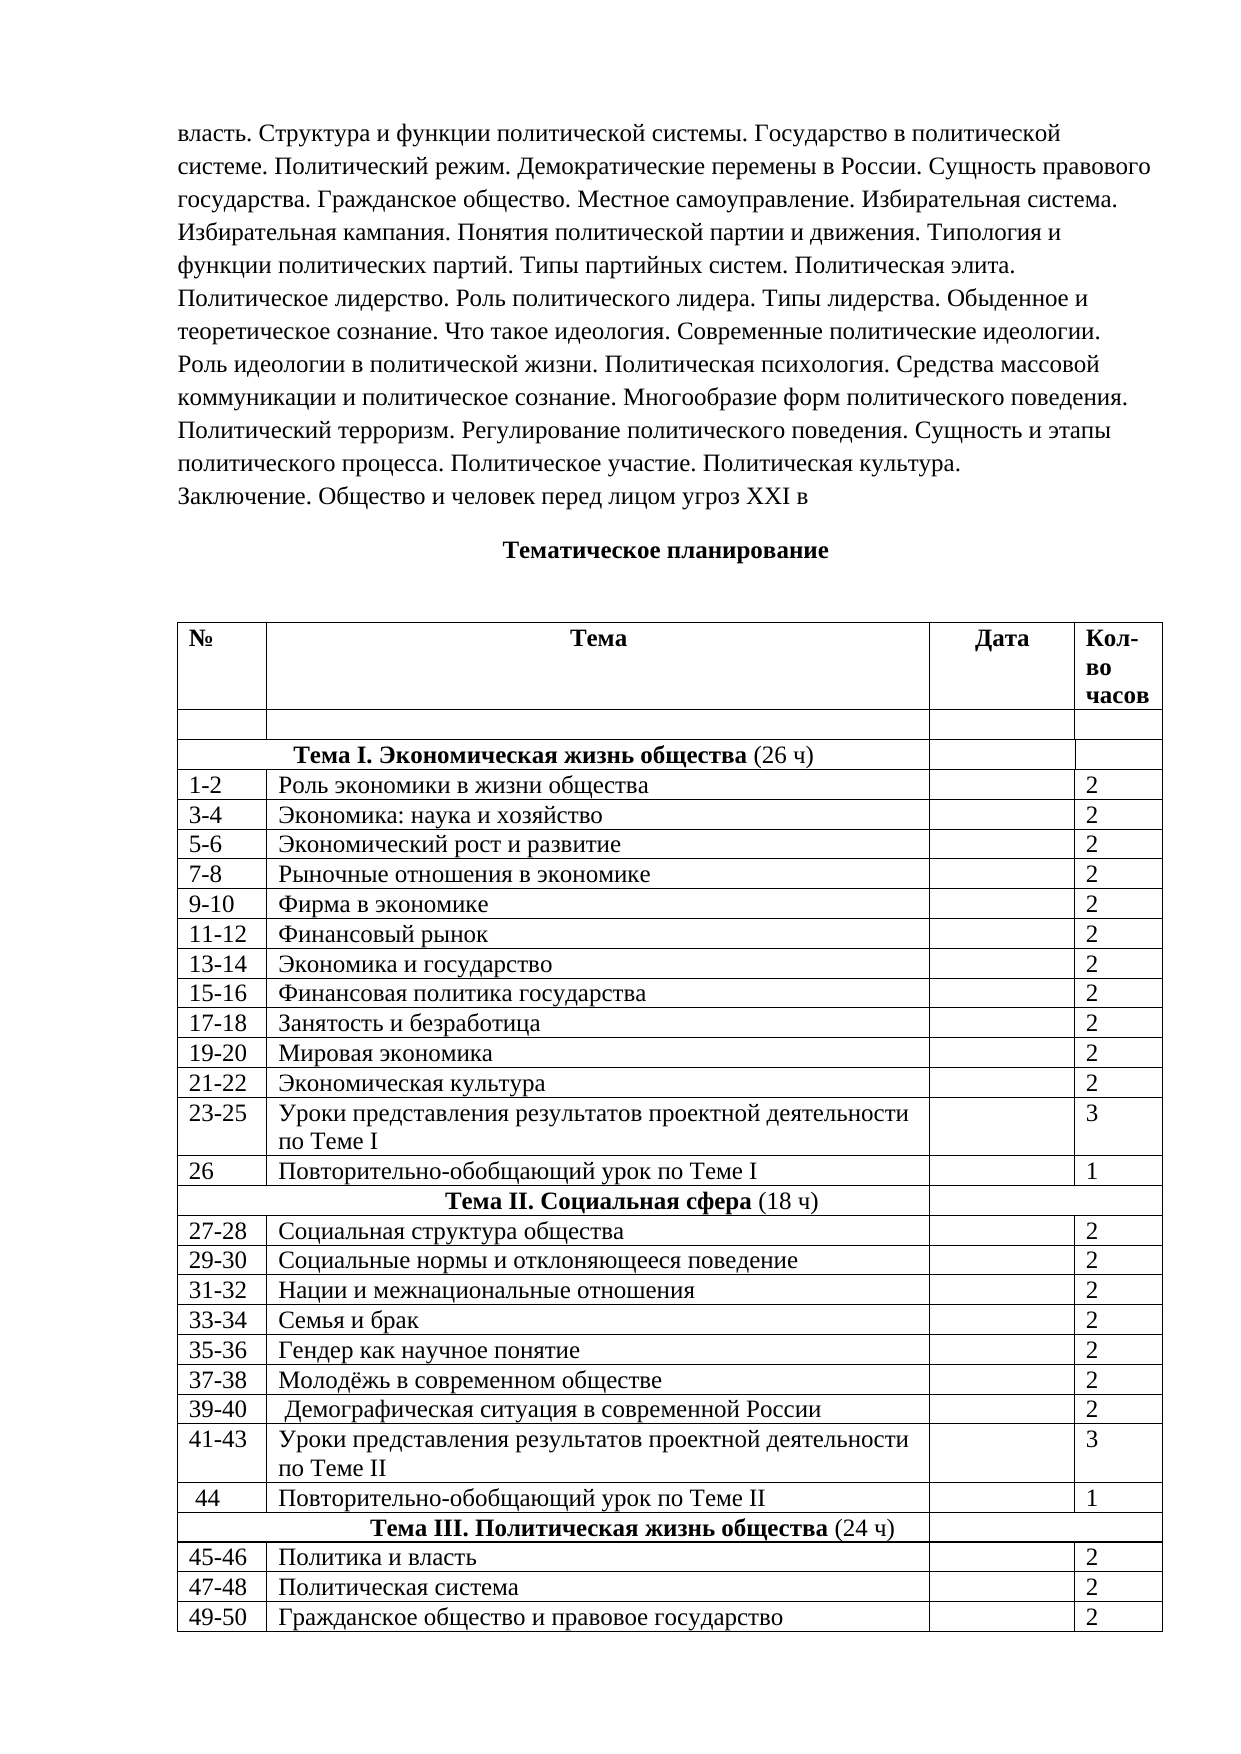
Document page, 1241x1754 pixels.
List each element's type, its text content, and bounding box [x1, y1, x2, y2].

table_cell 2 [1075, 1068, 1162, 1097]
table_cell 2 [1075, 1275, 1162, 1304]
table_cell 1-2 [178, 770, 266, 799]
table_cell Политика и власть [267, 1543, 929, 1571]
table_cell [930, 889, 1074, 918]
table_cell Занятость и безработица [267, 1008, 929, 1037]
table_cell 35-36 [178, 1335, 266, 1364]
table_cell Уроки представления результатов проектной деятельности по Теме II [267, 1424, 929, 1482]
table_cell 41-43 [178, 1424, 266, 1482]
table_cell 21-22 [178, 1068, 266, 1097]
table_header Тема [267, 623, 929, 709]
table_cell 2 [1075, 1572, 1162, 1601]
table_cell 45-46 [178, 1543, 266, 1571]
table_cell [930, 1424, 1074, 1482]
table_cell 2 [1075, 830, 1162, 858]
table_cell 2 [1075, 1543, 1162, 1571]
table_cell 17-18 [178, 1008, 266, 1037]
table_cell [930, 1483, 1074, 1512]
table_cell [930, 919, 1074, 948]
table_cell 2 [1075, 1395, 1162, 1423]
table_cell Финансовая политика государства [267, 979, 929, 1007]
table_cell 2 [1075, 1335, 1162, 1364]
table_cell 11-12 [178, 919, 266, 948]
table_cell Гендер как научное понятие [267, 1335, 929, 1364]
table_cell [930, 1098, 1074, 1155]
table_cell 2 [1075, 1365, 1162, 1393]
table_cell [1076, 740, 1162, 769]
table_cell [930, 1305, 1074, 1334]
table_cell 23-25 [178, 1098, 266, 1155]
table_cell 5-6 [178, 830, 266, 858]
table_cell 2 [1075, 889, 1162, 918]
table_header Дата [930, 623, 1074, 709]
table_cell 13-14 [178, 949, 266, 977]
table_cell 2 [1075, 1216, 1162, 1244]
table_cell Социальная структура общества [267, 1216, 929, 1244]
table_cell Фирма в экономике [267, 889, 929, 918]
table_cell 2 [1075, 1305, 1162, 1334]
table_cell [930, 1275, 1074, 1304]
table_cell 2 [1075, 1008, 1162, 1037]
table_cell [930, 710, 1074, 739]
table_cell Рыночные отношения в экономике [267, 859, 929, 888]
table_cell 2 [1075, 1246, 1162, 1274]
table_cell 15-16 [178, 979, 266, 1007]
table_cell Демографическая ситуация в современной России [267, 1395, 929, 1423]
table_cell 3 [1075, 1424, 1162, 1482]
table_cell [930, 800, 1074, 828]
table_cell [930, 949, 1074, 977]
table_cell Тема I. Экономическая жизнь общества (26 ч) [178, 740, 929, 769]
table_cell Экономика и государство [267, 949, 929, 977]
table_cell [930, 830, 1074, 858]
table_cell 26 [178, 1156, 266, 1185]
table_cell 2 [1075, 800, 1162, 828]
table_cell 7-8 [178, 859, 266, 888]
table_cell Роль экономики в жизни общества [267, 770, 929, 799]
table_cell 2 [1075, 1602, 1162, 1631]
table_cell 31-32 [178, 1275, 266, 1304]
table_cell 37-38 [178, 1365, 266, 1393]
table_cell [930, 1186, 1162, 1215]
table_cell 2 [1075, 1038, 1162, 1067]
table_cell 3 [1075, 1098, 1162, 1155]
text Тематическое планирование [177, 535, 1152, 564]
table_cell [930, 1335, 1074, 1364]
table_cell [930, 1365, 1074, 1393]
table_cell Уроки представления результатов проектной деятельности по Теме I [267, 1098, 929, 1155]
table_cell [930, 1395, 1074, 1423]
table_cell 19-20 [178, 1038, 266, 1067]
table_cell Молодёжь в современном обществе [267, 1365, 929, 1393]
table_cell 49-50 [178, 1602, 266, 1631]
table_cell 2 [1075, 859, 1162, 888]
table_cell [930, 1068, 1074, 1097]
table_cell Финансовый рынок [267, 919, 929, 948]
table_cell 9-10 [178, 889, 266, 918]
table_cell 44 [178, 1483, 266, 1512]
table_cell [930, 979, 1074, 1007]
table_cell Повторительно-обобщающий урок по Теме II [267, 1483, 929, 1512]
table_cell Гражданское общество и правовое государство [267, 1602, 929, 1631]
table_cell [930, 1008, 1074, 1037]
table_cell 39-40 [178, 1395, 266, 1423]
table_cell Нации и межнациональные отношения [267, 1275, 929, 1304]
table_cell 1 [1075, 1156, 1162, 1185]
table_cell [930, 1246, 1074, 1274]
table_cell 2 [1075, 919, 1162, 948]
table_cell [930, 1513, 1162, 1541]
table_cell Семья и брак [267, 1305, 929, 1334]
table_cell 2 [1075, 979, 1162, 1007]
table_cell 2 [1075, 770, 1162, 799]
table_header № [178, 623, 266, 709]
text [177, 118, 1152, 510]
table_cell 3-4 [178, 800, 266, 828]
table_cell [930, 740, 1075, 769]
table_cell Политическая система [267, 1572, 929, 1601]
table_cell [930, 1543, 1074, 1571]
table_cell Мировая экономика [267, 1038, 929, 1067]
table_cell Тема III. Политическая жизнь общества (24 ч) [178, 1513, 929, 1541]
table_cell 27-28 [178, 1216, 266, 1244]
table_cell [930, 859, 1074, 888]
table_cell [930, 1156, 1074, 1185]
table_cell [930, 1038, 1074, 1067]
table_cell [930, 1572, 1074, 1601]
table_header Кол-во часов [1075, 623, 1162, 709]
table_cell [930, 770, 1074, 799]
table_cell [930, 1602, 1074, 1631]
table_cell 2 [1075, 949, 1162, 977]
table_cell 29-30 [178, 1246, 266, 1274]
table_cell 47-48 [178, 1572, 266, 1601]
table_cell Экономика: наука и хозяйство [267, 800, 929, 828]
table_cell [267, 710, 929, 739]
table_cell [930, 1216, 1074, 1244]
table_cell Экономический рост и развитие [267, 830, 929, 858]
table_cell Социальные нормы и отклоняющееся поведение [267, 1246, 929, 1274]
table_cell 1 [1075, 1483, 1162, 1512]
table_cell Повторительно-обобщающий урок по Теме I [267, 1156, 929, 1185]
table_cell [1075, 710, 1162, 739]
table_cell 33-34 [178, 1305, 266, 1334]
table_cell [178, 710, 266, 739]
table_cell Экономическая культура [267, 1068, 929, 1097]
table_cell Тема II. Социальная сфера (18 ч) [178, 1186, 929, 1215]
